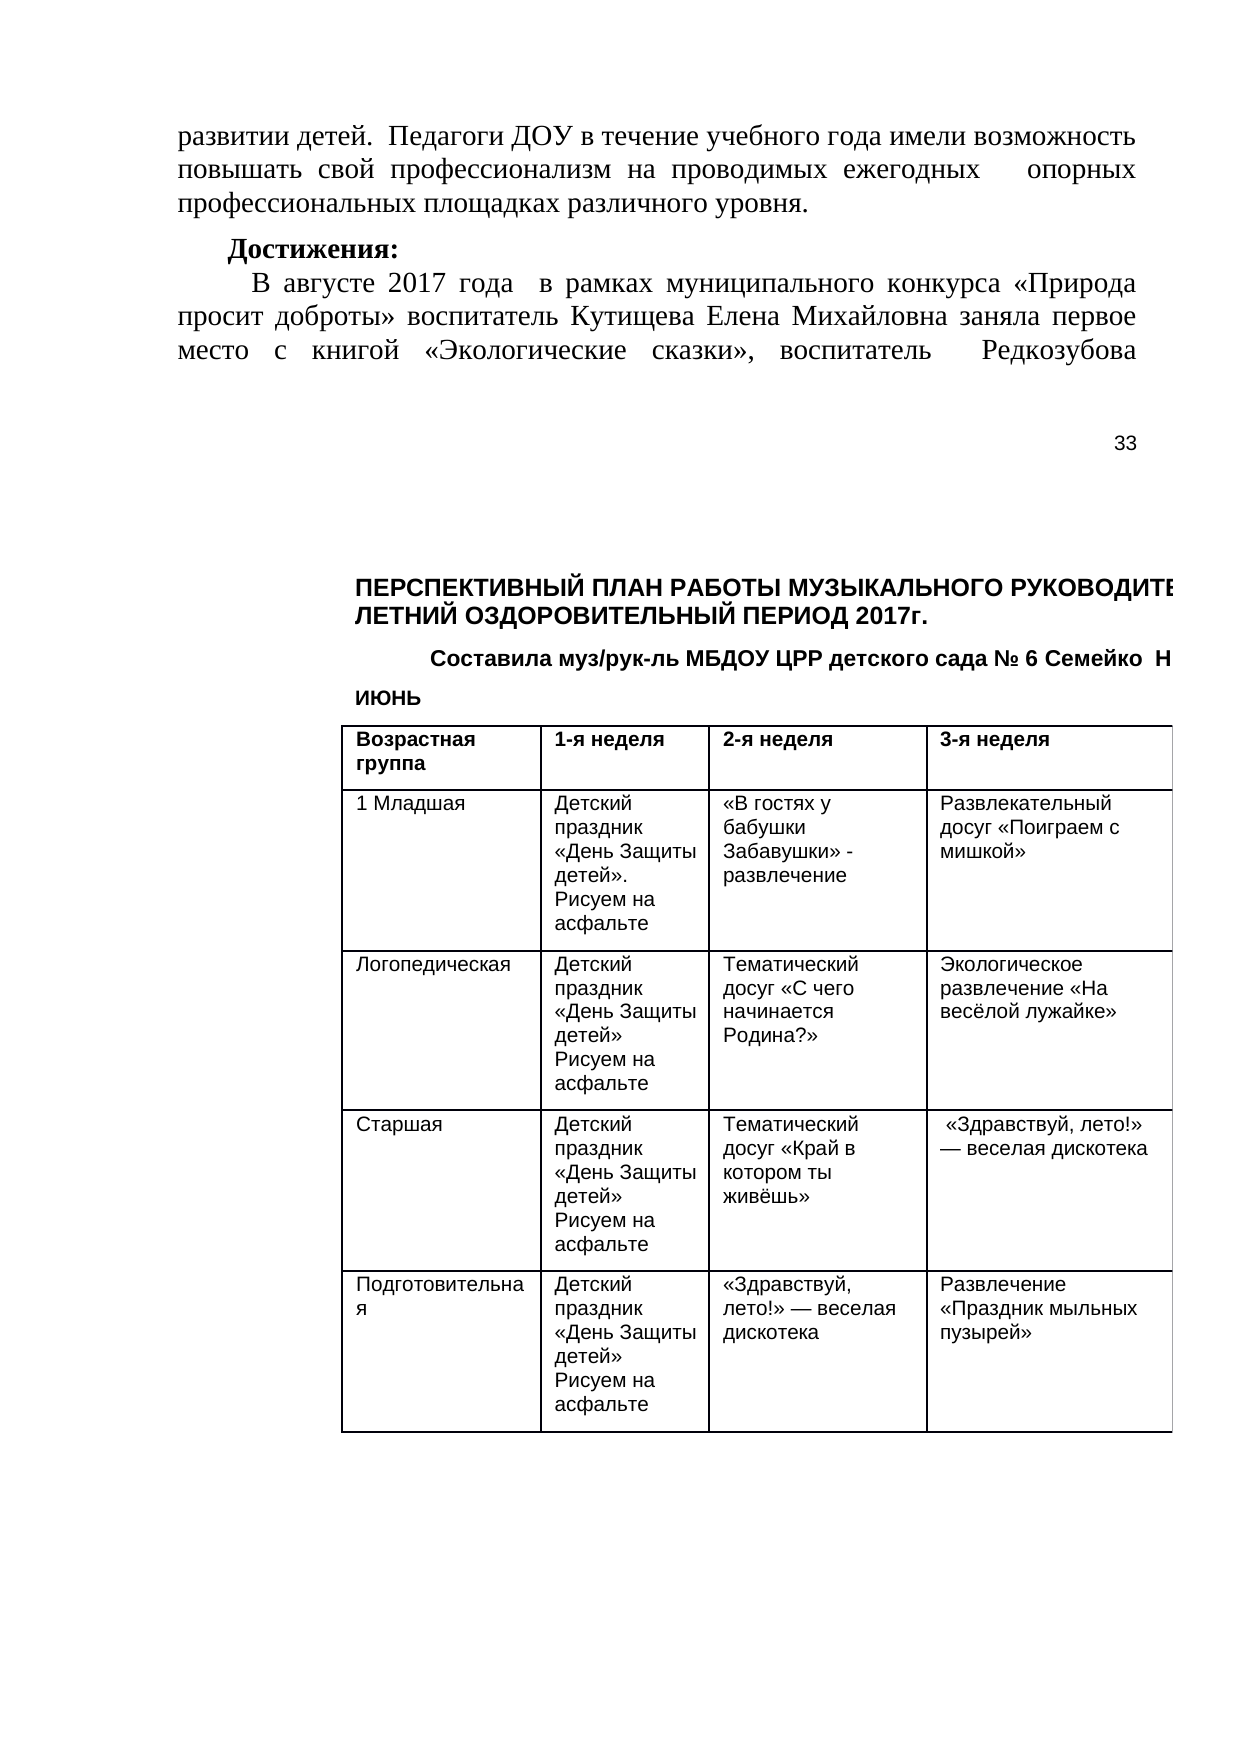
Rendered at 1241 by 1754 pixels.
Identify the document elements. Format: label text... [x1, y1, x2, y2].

text Успех работы дошкольного учреждения зависит от педагогического коллектива и от всех сотрудников, работающих в нем. Творчески, профессионально подготовленный педагог, любящий детей, неравнодушный, отвечающий за качество своего труда и конечный результат сможет решить задачи, стоящие перед ДОУ в воспитании и развитии детей. Педагоги ДОУ в течение учебного года имели возможность повышать свой профессионализм на проводимых ежегодных опорных профессиональных площадках различного уровня. [177, 118, 1137, 219]
text Достижения: [177, 231, 1137, 265]
text В августе 2017 года в рамках муниципального конкурса «Природа просит доброты» воспитатель Кутищева Елена Михайловна заняла первое место с книгой «Экологические сказки», воспитатель Редкозубова Людмила Сергеевна - 3 место с проектом «Волшебница водица» /имеется сертификат/ [177, 265, 1137, 365]
